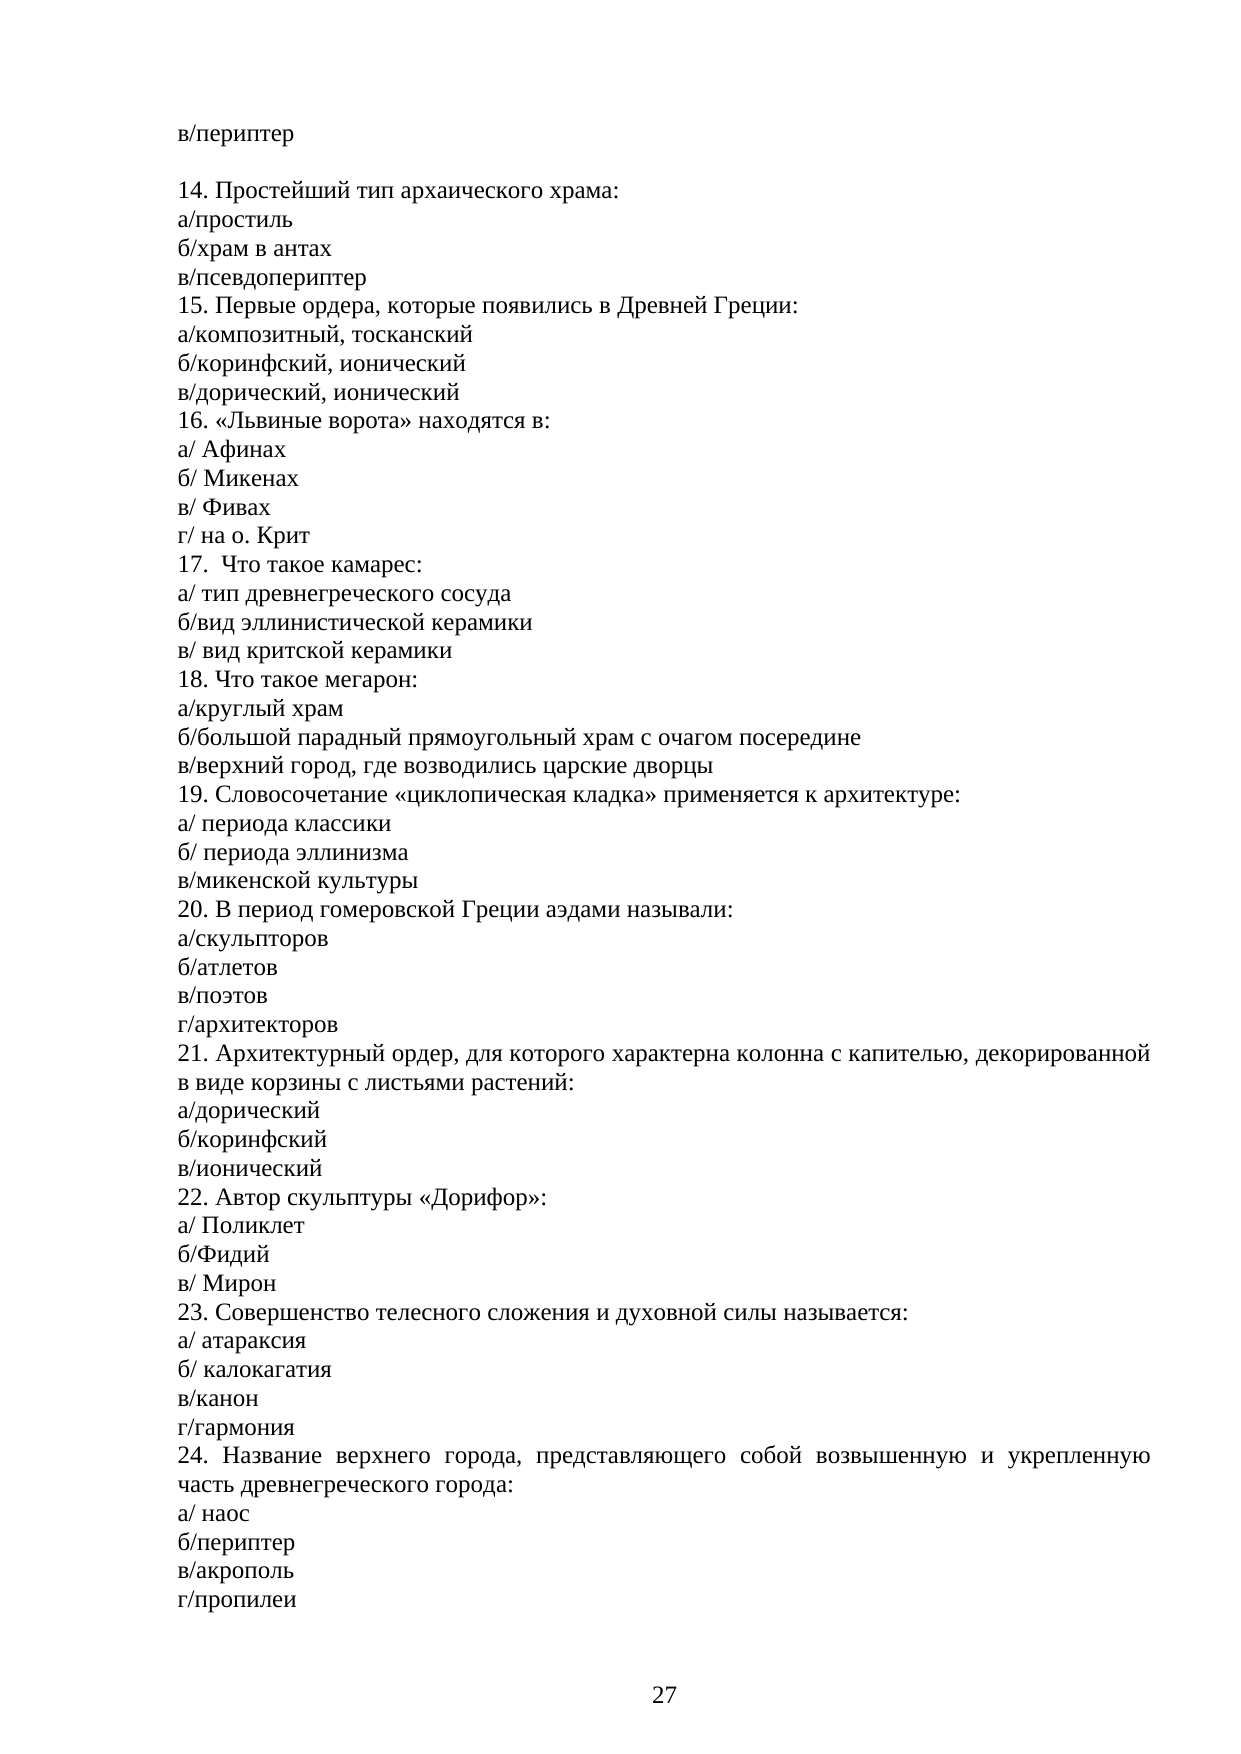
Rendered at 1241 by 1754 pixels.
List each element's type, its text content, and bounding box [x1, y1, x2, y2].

text а/ Афинах [177, 434, 1152, 463]
text 23. Совершенство телесного сложения и духовной силы называется: [177, 1297, 1152, 1326]
text в/ Мирон [177, 1268, 1152, 1297]
text б/атлетов [177, 952, 1152, 981]
text в/ионический [177, 1153, 1152, 1182]
text 17. Что такое камарес: [177, 549, 1152, 578]
text г/ на о. Крит [177, 521, 1152, 549]
text в/ вид критской керамики [177, 636, 1152, 664]
text а/композитный, тосканский [177, 319, 1152, 348]
text 15. Первые ордера, которые появились в Древней Греции: [177, 291, 1152, 319]
text а/дорический [177, 1096, 1152, 1124]
text б/периптер [177, 1527, 1152, 1556]
text б/Фидий [177, 1239, 1152, 1268]
text в/ Фивах [177, 492, 1152, 521]
text в/псевдопериптер [177, 262, 1152, 291]
text 14. Простейший тип архаического храма: [177, 176, 1152, 204]
text б/ периода эллинизма [177, 837, 1152, 866]
text а/ периода классики [177, 808, 1152, 837]
text в/дорический, ионический [177, 377, 1152, 406]
text г/архитекторов [177, 1009, 1152, 1038]
text 16. «Львиные ворота» находятся в: [177, 406, 1152, 434]
text а/ атараксия [177, 1326, 1152, 1354]
text 18. Что такое мегарон: [177, 664, 1152, 693]
text а/ Поликлет [177, 1211, 1152, 1239]
text б/ Микенах [177, 463, 1152, 492]
text 20. В период гомеровской Греции аэдами называли: [177, 894, 1152, 923]
text б/коринфский, ионический [177, 348, 1152, 377]
text а/скульпторов [177, 923, 1152, 952]
text б/большой парадный прямоугольный храм с очагом посередине [177, 722, 1152, 751]
text в/верхний город, где возводились царские дворцы [177, 751, 1152, 779]
text в/акрополь [177, 1556, 1152, 1584]
text 22. Автор скульптуры «Дорифор»: [177, 1182, 1152, 1211]
text а/простиль [177, 204, 1152, 233]
text в/микенской культуры [177, 866, 1152, 894]
text в/поэтов [177, 981, 1152, 1009]
text а/круглый храм [177, 693, 1152, 722]
text 19. Словосочетание «циклопическая кладка» применяется к архитектуре: [177, 779, 1152, 808]
text г/пропилеи [177, 1584, 1152, 1613]
text 21. Архитектурный ордер, для которого характерна колонна с капителью, декорированной в виде корзины с листьями растений: [177, 1038, 1152, 1096]
text б/ калокагатия [177, 1354, 1152, 1383]
text б/вид эллинистической керамики [177, 607, 1152, 636]
text в/периптер [177, 118, 1152, 147]
text б/коринфский [177, 1124, 1152, 1153]
text 24. Название верхнего города, представляющего собой возвышенную и укрепленную часть древнегреческого города: [177, 1441, 1152, 1498]
text а/ тип древнегреческого сосуда [177, 578, 1152, 607]
text а/ наос [177, 1498, 1152, 1527]
text в/канон [177, 1383, 1152, 1412]
text б/храм в антах [177, 233, 1152, 262]
text г/гармония [177, 1412, 1152, 1441]
